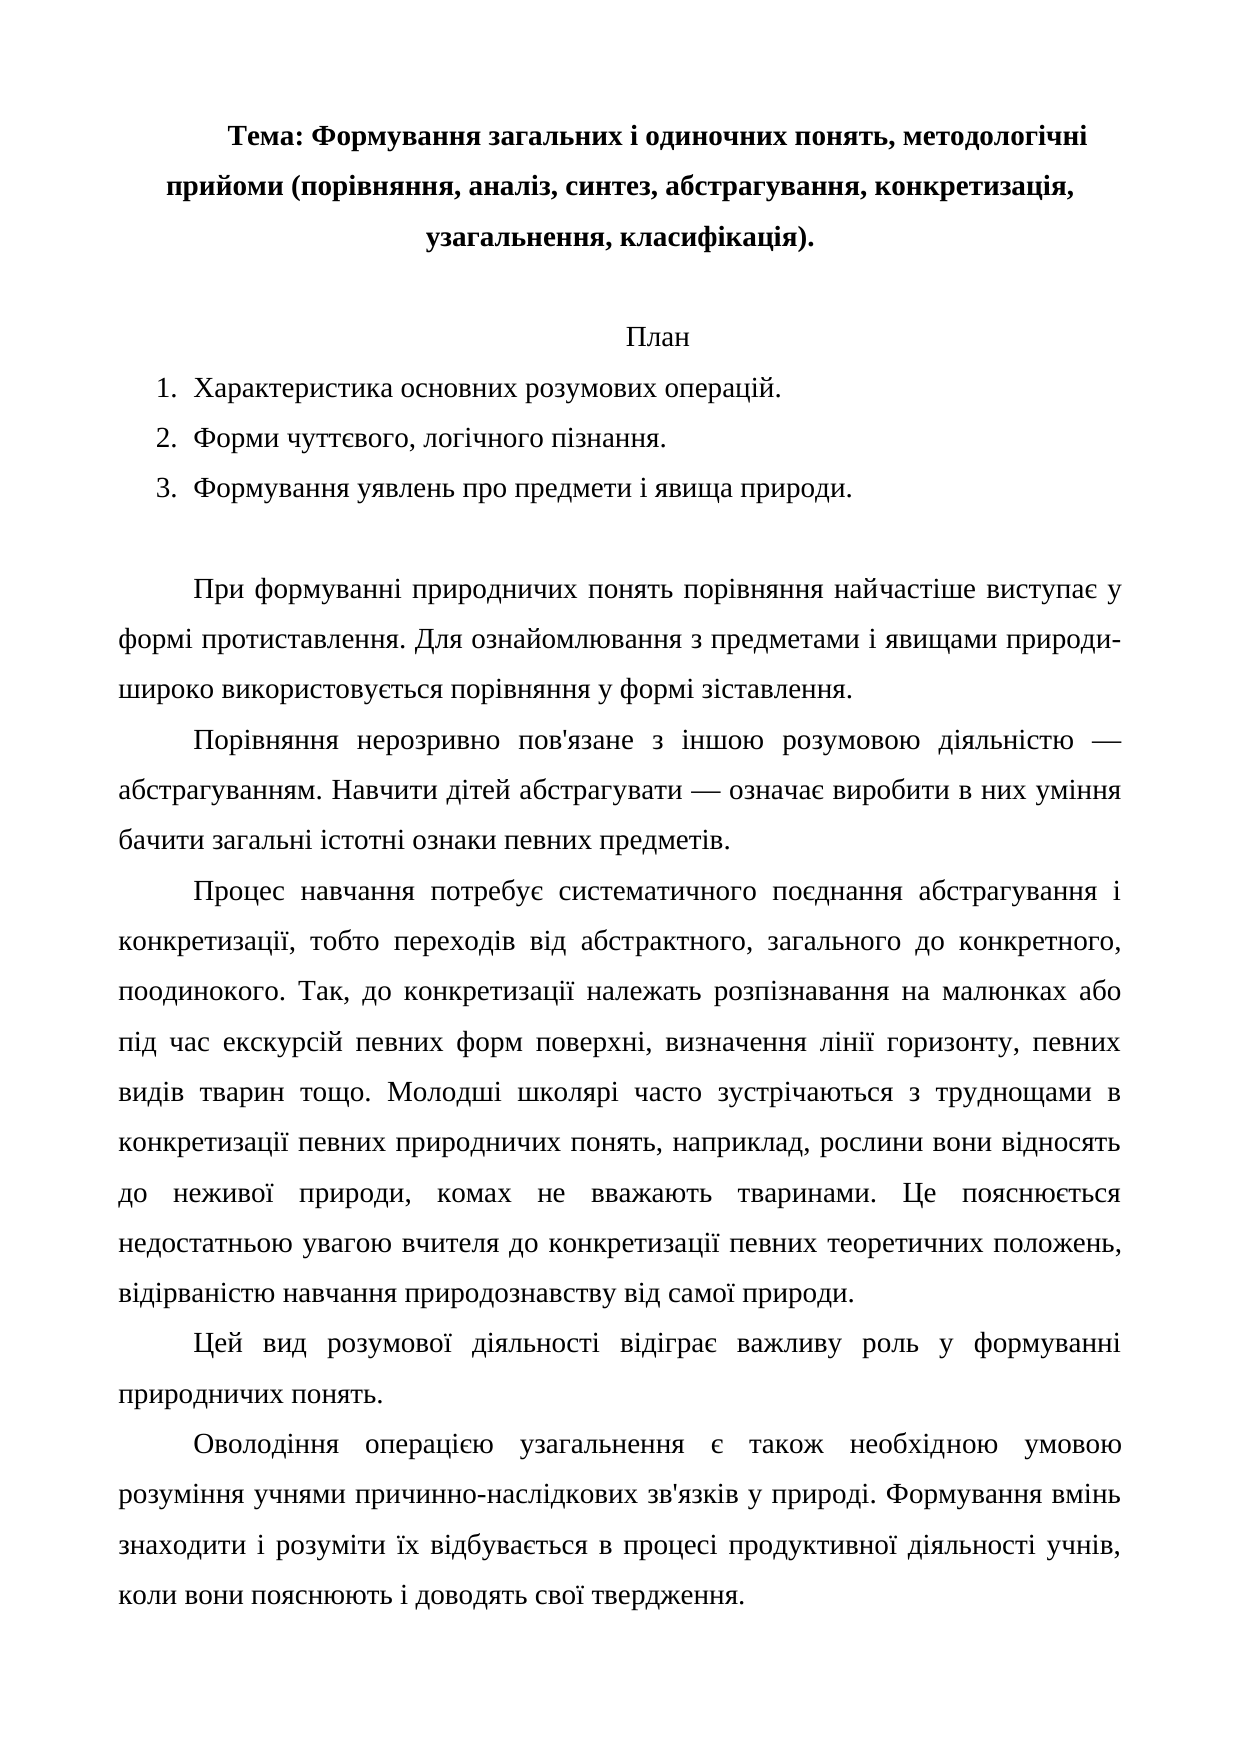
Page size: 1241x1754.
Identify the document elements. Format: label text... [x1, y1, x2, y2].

subtitle План [118, 319, 1122, 353]
text Цей вид розумової діяльності відіграє важливу роль у формуванні природничих понять. [118, 1326, 1122, 1409]
text Оволодіння операцією узагальнення є також необхідною умовою розуміння учнями причинно-наслідкових зв'язків у природі. Формування вмінь знаходити і розуміти їх відбувається в процесі продуктивної діяльності учнів, коли вони пояснюють і доводять свої твердження. [118, 1426, 1122, 1611]
list Формування уявлень про предмети і явища природи. [156, 470, 1122, 504]
list Форми чуттєвого, логічного пізнання. [156, 420, 1122, 453]
text Порівняння нерозривно пов'язане з іншою розумовою діяльністю — абстрагуванням. Навчити дітей абстрагувати — означає виробити в них уміння бачити загальні істотні ознаки певних предметів. [118, 722, 1122, 856]
text Тема: Формування загальних і одиночних понять, методологічні прийоми (порівняння, аналіз, синтез, абстрагування, конкретизація, узагальнення, класифікація). [118, 118, 1122, 252]
list Характеристика основних розумових операцій. [156, 370, 1122, 403]
text При формуванні природничих понять порівняння найчастіше виступає у формі протиставлення. Для ознайомлювання з предметами і явищами природи-широко використовується порівняння у формі зіставлення. [118, 571, 1122, 705]
text Процес навчання потребує систематичного поєднання абстрагування і конкретизації, тобто переходів від абстрактного, загального до конкретного, поодинокого. Так, до конкретизації належать розпізнавання на малюнках або під час екскурсій певних форм поверхні, визначення лінії горизонту, певних видів тварин тощо. Молодші школярі часто зустрічаються з труднощами в конкретизації певних природничих понять, наприклад, рослини вони відносять до неживої природи, комах не вважають тваринами. Це пояснюється недостатньою увагою вчителя до конкретизації певних теоретичних положень, відірваністю навчання природознавству від самої природи. [118, 873, 1122, 1309]
